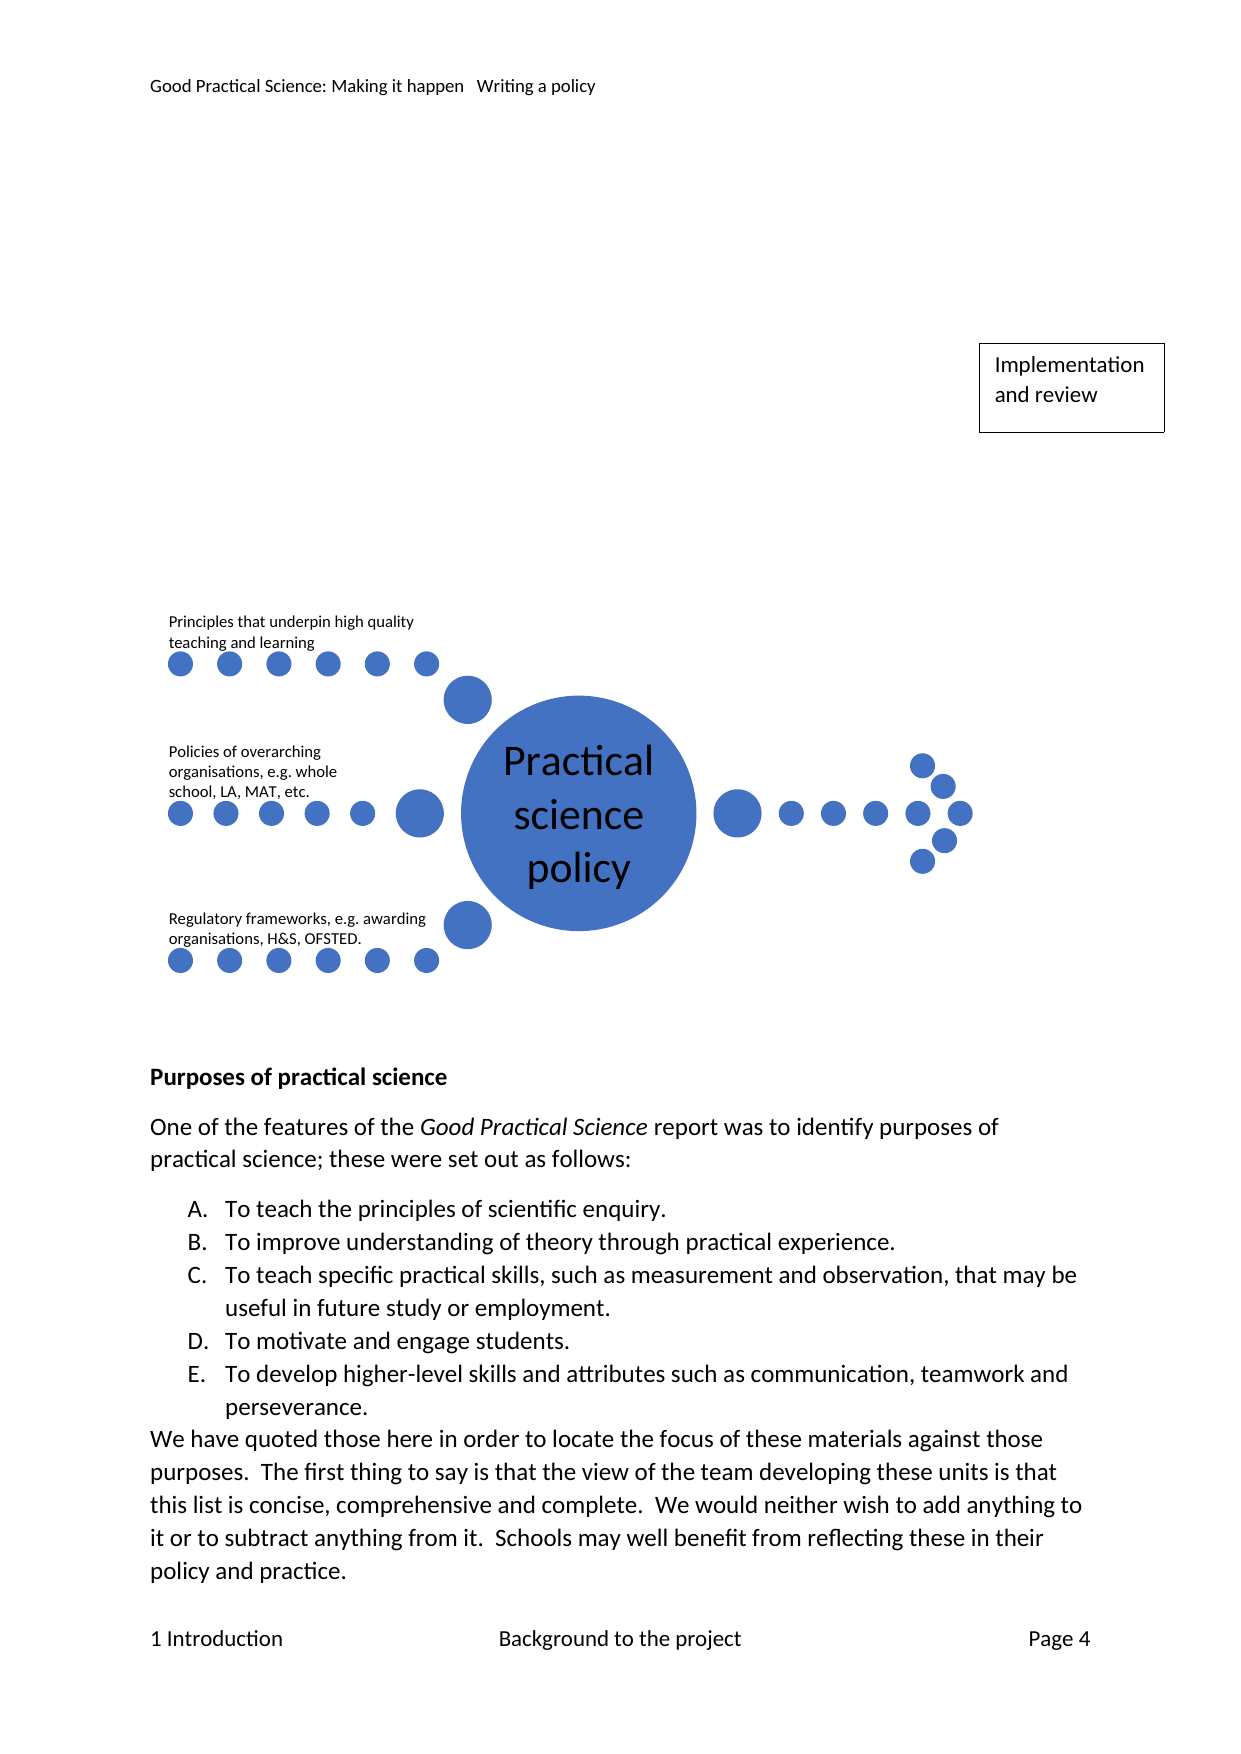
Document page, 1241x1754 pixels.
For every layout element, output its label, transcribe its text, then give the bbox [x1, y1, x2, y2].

text Purposes of practical science [150, 1061, 1090, 1092]
list To develop higher-level skills and attributes such as communication, teamwork and perseverance. [187, 1358, 1090, 1421]
list To teach specific practical skills, such as measurement and observation, that may be useful in future study or employment. [187, 1259, 1090, 1322]
text We have quoted those here in order to locate the focus of these materials against those purposes. The first thing to say is that the view of the team developing these units is that this list is concise, comprehensive and complete. We would neither wish to add anything to it or to subtract anything from it. Schools may well benefit from reflecting these in their policy and practice. [150, 1423, 1090, 1586]
text One of the features of the Good Practical Science report was to identify purposes of practical science; these were set out as follows: [150, 1111, 1090, 1174]
list To motivate and engage students. [187, 1325, 1090, 1355]
list To improve understanding of theory through practical experience. [187, 1226, 1090, 1257]
list To teach the principles of scientific enquiry. [187, 1193, 1090, 1224]
